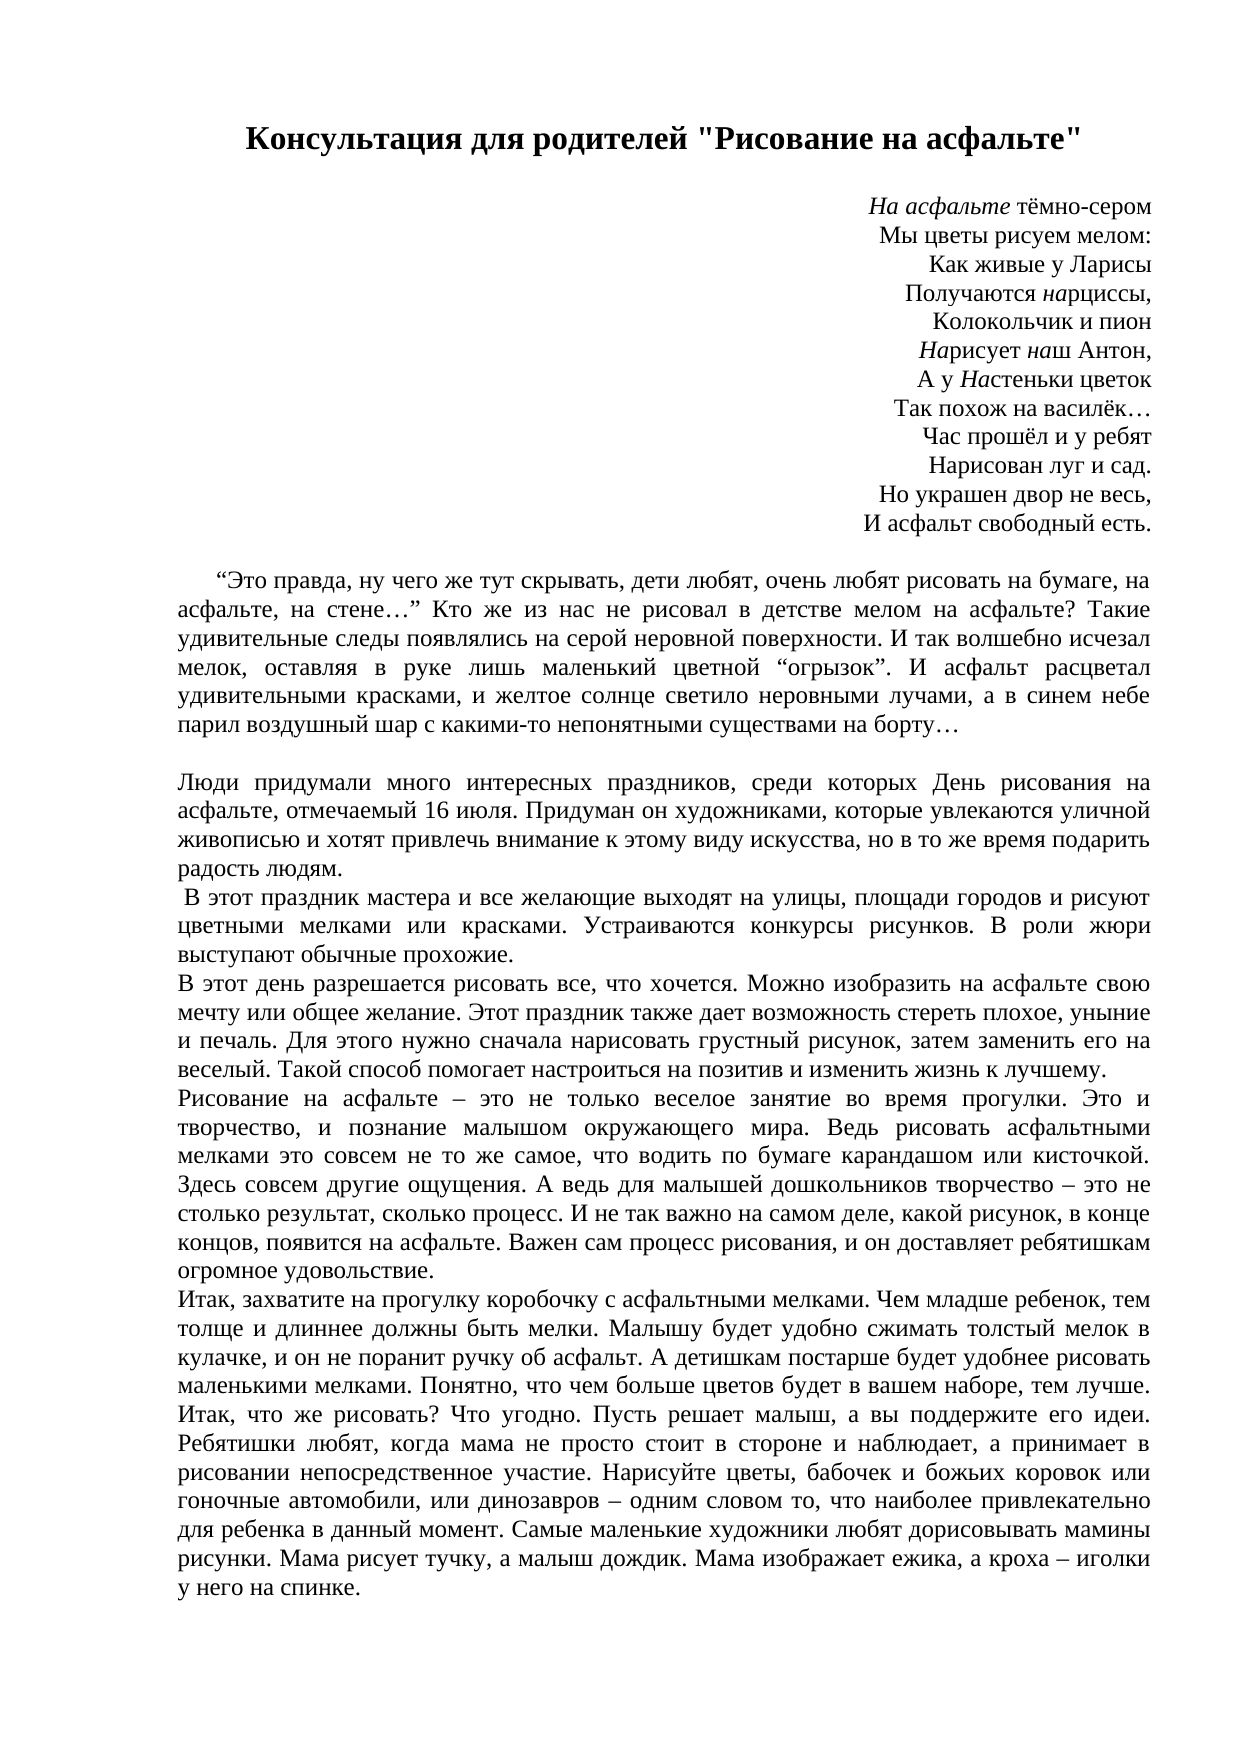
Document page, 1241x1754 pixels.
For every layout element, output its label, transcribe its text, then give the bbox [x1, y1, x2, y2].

text “Это правда, ну чего же тут скрывать, дети любят, очень любят рисовать на бумаге, на асфальте, на стене…” Кто же из нас не рисовал в детстве мелом на асфальте? Такие удивительные следы появлялись на серой неровной поверхности. И так волшебно исчезал мелок, оставляя в руке лишь маленький цветной “огрызок”. И асфальт расцветал удивительными красками, и желтое солнце светило неровными лучами, а в синем небе парил воздушный шар с какими-то непонятными существами на борту… [177, 566, 1152, 738]
subtitle Консультация для родителей "Рисование на асфальте" [177, 118, 1152, 156]
text На асфальте тёмно-сером Мы цветы рисуем мелом: Как живые у Ларисы Получаются нарциссы, Колокольчик и пион Нарисует наш Антон, А у Настеньки цветок Так похож на василёк… Час прошёл и у ребят Нарисован луг и сад. Но украшен двор не весь, И асфальт свободный есть. [177, 191, 933, 536]
text Люди придумали много интересных праздников, среди которых День рисования на асфальте, отмечаемый 16 июля. Придуман он художниками, которые увлекаются уличной живописью и хотят привлечь внимание к этому виду искусства, но в то же время подарить радость людям. [177, 767, 1152, 882]
text В этот праздник мастера и все желающие выходят на улицы, площади городов и рисуют цветными мелками или красками. Устраиваются конкурсы рисунков. В роли жюри выступают обычные прохожие. [177, 882, 1152, 968]
text Рисование на асфальте – это не только веселое занятие во время прогулки. Это и творчество, и познание малышом окружающего мира. Ведь рисовать асфальтными мелками это совсем не то же самое, что водить по бумаге карандашом или кисточкой. Здесь совсем другие ощущения. А ведь для малышей дошкольников творчество – это не столько результат, сколько процесс. И не так важно на самом деле, какой рисунок, в конце концов, появится на асфальте. Важен сам процесс рисования, и он доставляет ребятишкам огромное удовольствие. [177, 1083, 1152, 1284]
text Итак, захватите на прогулку коробочку с асфальтными мелками. Чем младше ребенок, тем толще и длиннее должны быть мелки. Малышу будет удобно сжимать толстый мелок в кулачке, и он не поранит ручку об асфальт. А детишкам постарше будет удобнее рисовать маленькими мелками. Понятно, что чем больше цветов будет в вашем наборе, тем лучше. Итак, что же рисовать? Что угодно. Пусть решает малыш, а вы поддержите его идеи. Ребятишки любят, когда мама не просто стоит в стороне и наблюдает, а принимает в рисовании непосредственное участие. Нарисуйте цветы, бабочек и божьих коровок или гоночные автомобили, или динозавров – одним словом то, что наиболее привлекательно для ребенка в данный момент. Самые маленькие художники любят дорисовывать мамины рисунки. Мама рисует тучку, а малыш дождик. Мама изображает ежика, а кроха – иголки у него на спинке. [177, 1284, 1152, 1601]
text В этот день разрешается рисовать все, что хочется. Можно изобразить на асфальте свою мечту или общее желание. Этот праздник также дает возможность стереть плохое, уныние и печаль. Для этого нужно сначала нарисовать грустный рисунок, затем заменить его на веселый. Такой способ помогает настроиться на позитив и изменить жизнь к лучшему. [177, 968, 1152, 1083]
